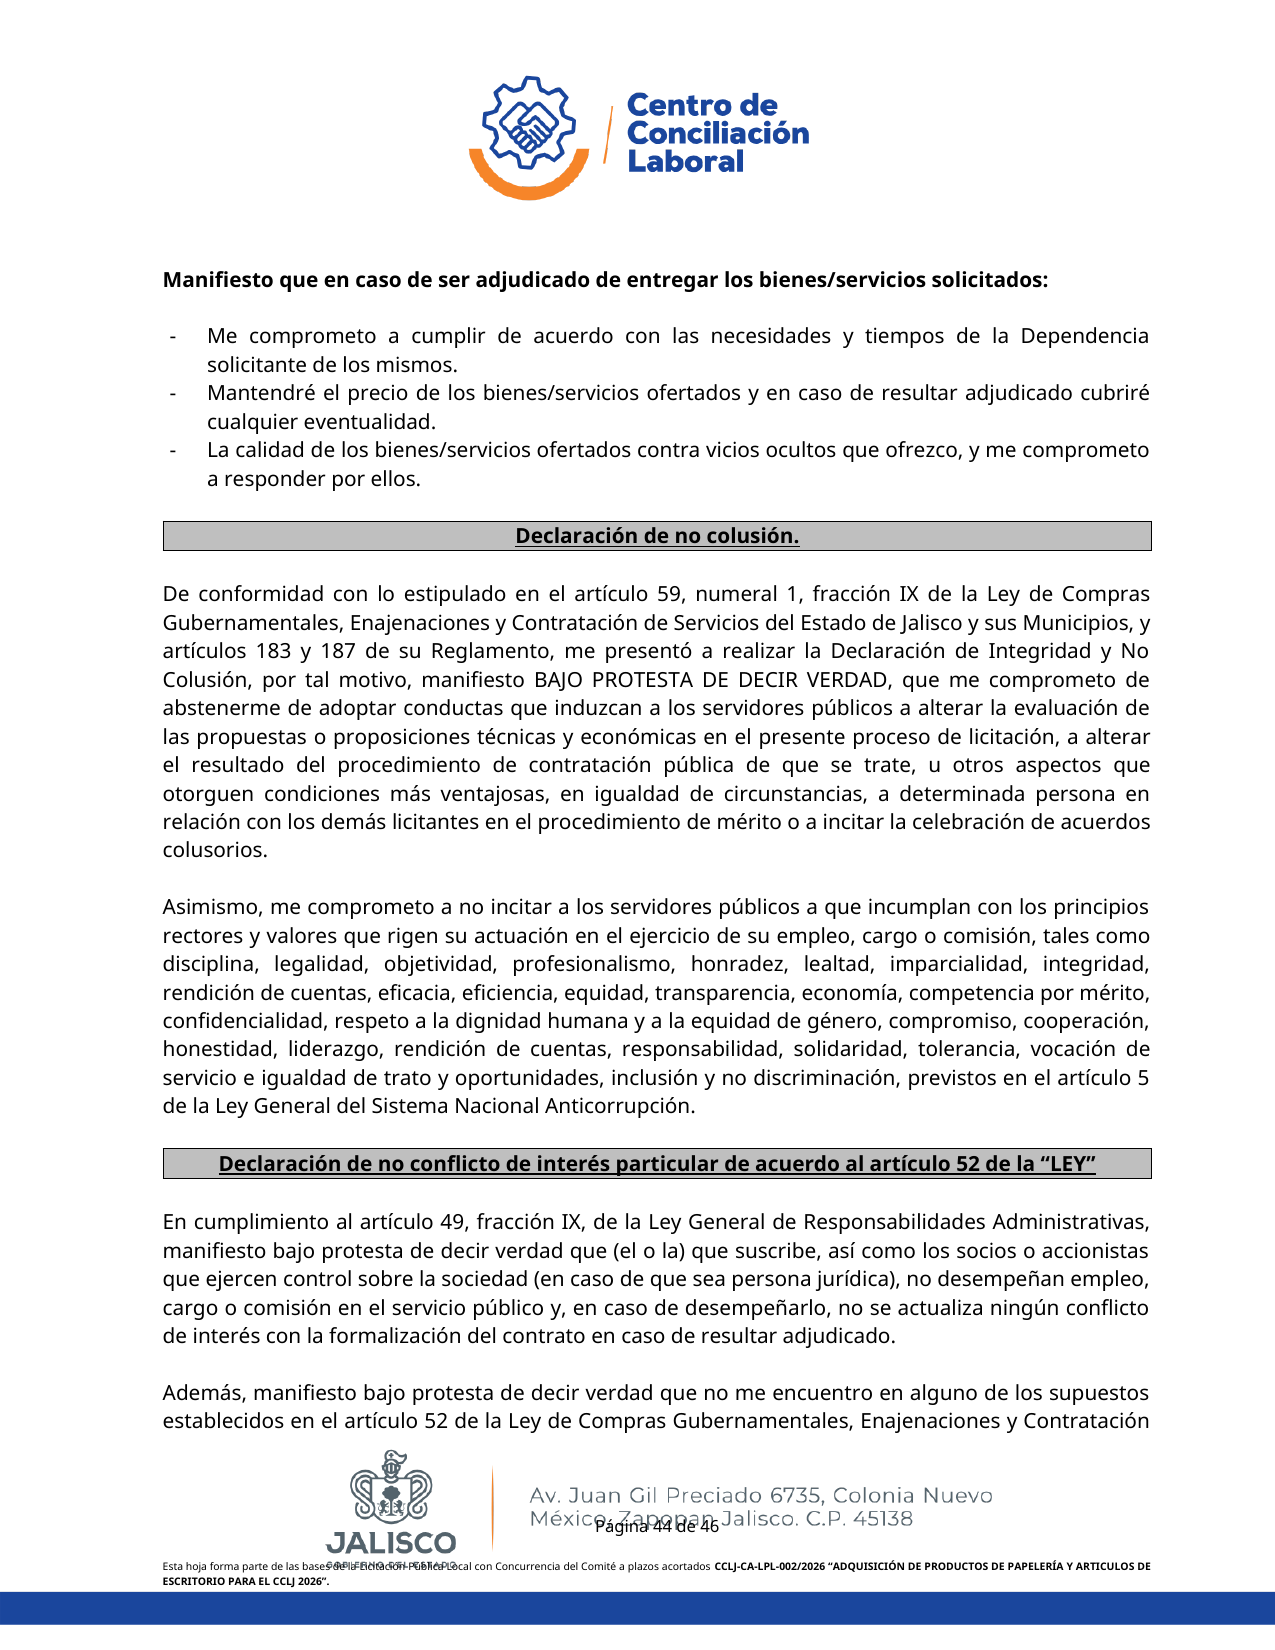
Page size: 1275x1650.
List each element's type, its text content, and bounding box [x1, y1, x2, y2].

text Asimismo, me comprometo a no incitar a los servidores públicos a que incumplan con los principios rectores y valores que rigen su actuación en el ejercicio de su empleo, cargo o comisión, tales como disciplina, legalidad, objetividad, profesionalismo, honradez, lealtad, imparcialidad, integridad, rendición de cuentas, eficacia, eficiencia, equidad, transparencia, economía, competencia por mérito, confidencialidad, respeto a la dignidad humana y a la equidad de género, compromiso, cooperación, honestidad, liderazgo, rendición de cuentas, responsabilidad, solidaridad, tolerancia, vocación de servicio e igualdad de trato y oportunidades, inclusión y no discriminación, previstos en el artículo 5 de la Ley General del Sistema Nacional Anticorrupción. [162, 892, 1152, 1120]
table_header Declaración de no colusión. [164, 522, 1151, 550]
list La calidad de los bienes/servicios ofertados contra vicios ocultos que ofrezco, y me comprometo a responder por ellos. [169, 435, 1152, 492]
table_header Declaración de no conflicto de interés particular de acuerdo al artículo 52 de la “LEY” [164, 1149, 1151, 1178]
text Manifiesto que en caso de ser adjudicado de entregar los bienes/servicios solicitados: [162, 265, 1152, 293]
list Mantendré el precio de los bienes/servicios ofertados y en caso de resultar adjudicado cubriré cualquier eventualidad. [169, 378, 1152, 435]
text De conformidad con lo estipulado en el artículo 59, numeral 1, fracción IX de la Ley de Compras Gubernamentales, Enajenaciones y Contratación de Servicios del Estado de Jalisco y sus Municipios, y artículos 183 y 187 de su Reglamento, me presentó a realizar la Declaración de Integridad y No Colusión, por tal motivo, manifiesto BAJO PROTESTA DE DECIR VERDAD, que me comprometo de abstenerme de adoptar conductas que induzcan a los servidores públicos a alterar la evaluación de las propuestas o proposiciones técnicas y económicas en el presente proceso de licitación, a alterar el resultado del procedimiento de contratación pública de que se trate, u otros aspectos que otorguen condiciones más ventajosas, en igualdad de circunstancias, a determinada persona en relación con los demás licitantes en el procedimiento de mérito o a incitar la celebración de acuerdos colusorios. [162, 579, 1152, 864]
text En cumplimiento al artículo 49, fracción IX, de la Ley General de Responsabilidades Administrativas, manifiesto bajo protesta de decir verdad que (el o la) que suscribe, así como los socios o accionistas que ejercen control sobre la sociedad (en caso de que sea persona jurídica), no desempeñan empleo, cargo o comisión en el servicio público y, en caso de desempeñarlo, no se actualiza ningún conflicto de interés con la formalización del contrato en caso de resultar adjudicado. [162, 1207, 1152, 1349]
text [162, 1378, 1152, 1435]
list Me comprometo a cumplir de acuerdo con las necesidades y tiempos de la Dependencia solicitante de los mismos. [169, 322, 1152, 378]
picture [0, 3, 1275, 1650]
